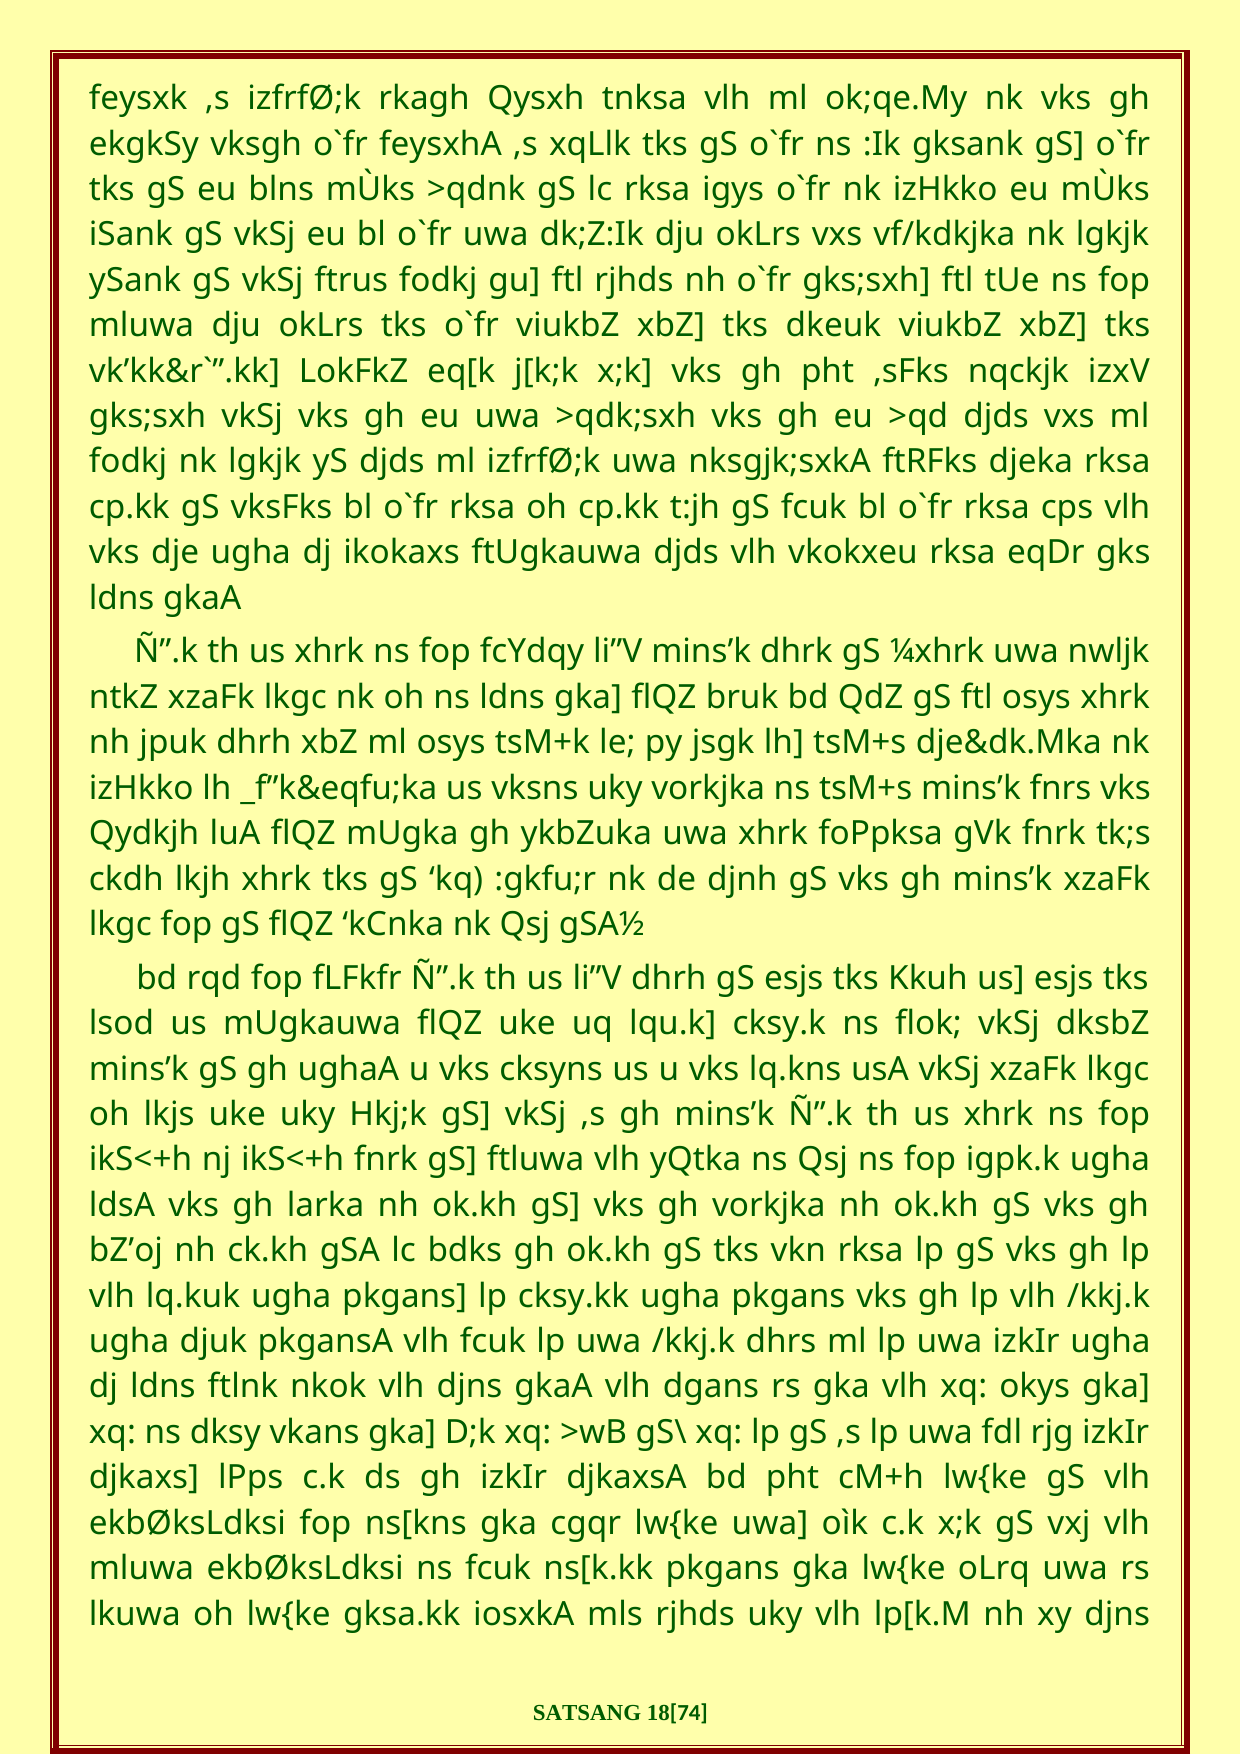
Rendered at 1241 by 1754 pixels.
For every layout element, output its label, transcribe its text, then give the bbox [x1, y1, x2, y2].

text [89, 953, 1152, 1635]
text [89, 74, 1152, 619]
text Ñ”.k th us xhrk ns fop fcYdqy li”V mins’k dhrk gS ¼xhrk uwa nwljk ntkZ xzaFk lkgc nk oh ns ldns gka] flQZ bruk bd QdZ gS ftl osys xhrk nh jpuk dhrh xbZ ml osys tsM+k le; py jsgk lh] tsM+s dje&dk.Mka nk izHkko lh _f”k&eqfu;ka us vksns uky vorkjka ns tsM+s mins’k fnrs vks Qydkjh luA flQZ mUgka gh ykbZuka uwa xhrk foPpksa gVk fnrk tk;s ckdh lkjh xhrk tks gS ‘kq) :gkfu;r nk de djnh gS vks gh mins’k xzaFk lkgc fop gS flQZ ‘kCnka nk Qsj gSA½ [89, 627, 1152, 945]
